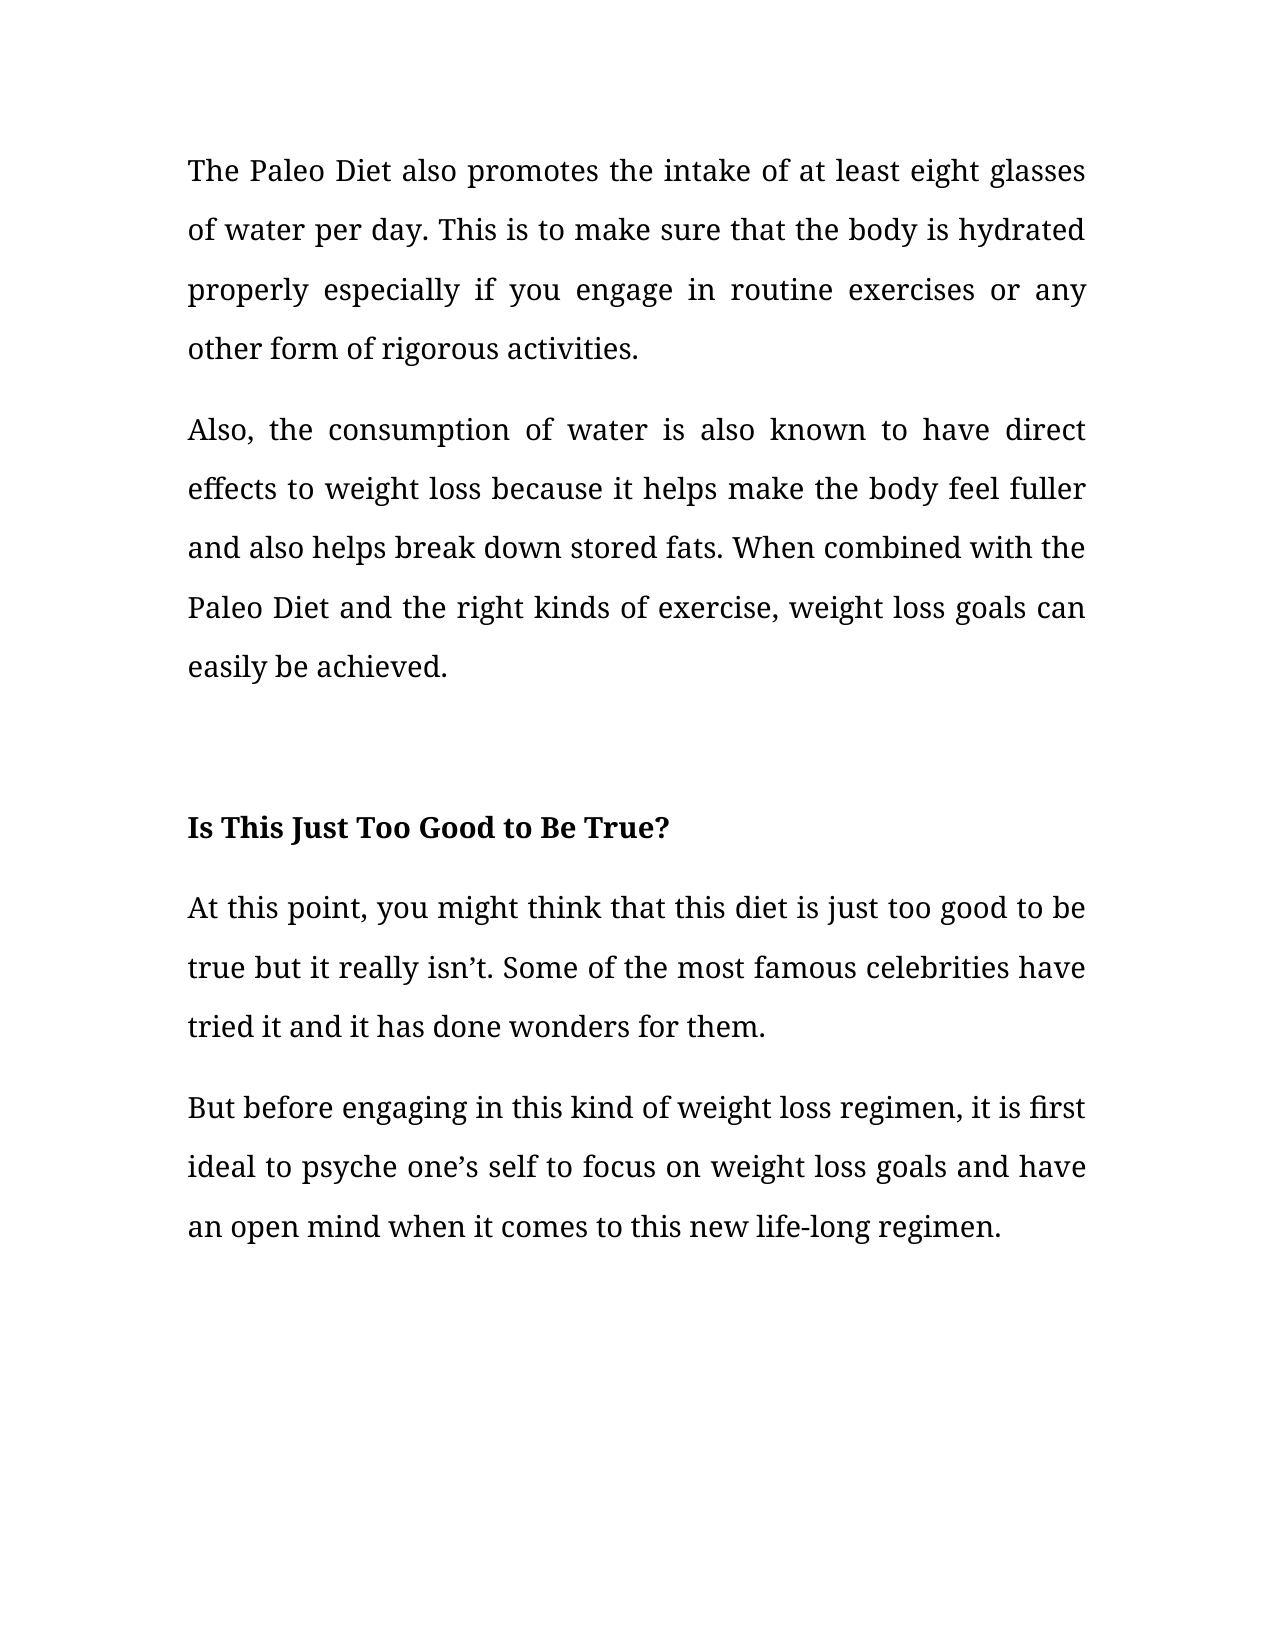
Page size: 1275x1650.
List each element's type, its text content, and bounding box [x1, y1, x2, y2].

text At this point, you might think that this diet is just too good to be true but it really isn’t. Some of the most famous celebrities have tried it and it has done wonders for them. [187, 888, 1087, 1046]
text Is This Just Too Good to Be True? [187, 807, 1087, 847]
text The Paleo Diet also promotes the intake of at least eight glasses of water per day. This is to make sure that the body is hydrated properly especially if you engage in routine exercises or any other form of rigorous activities. [187, 150, 1087, 368]
text But before engaging in this kind of weight loss regimen, it is first ideal to psyche one’s self to focus on weight loss goals and have an open mind when it comes to this new life-long regimen. [187, 1087, 1087, 1246]
text Also, the consumption of water is also known to have direct effects to weight loss because it helps make the body feel fuller and also helps break down stored fats. When combined with the Paleo Diet and the right kinds of exercise, weight loss goals can easily be achieved. [187, 409, 1087, 686]
